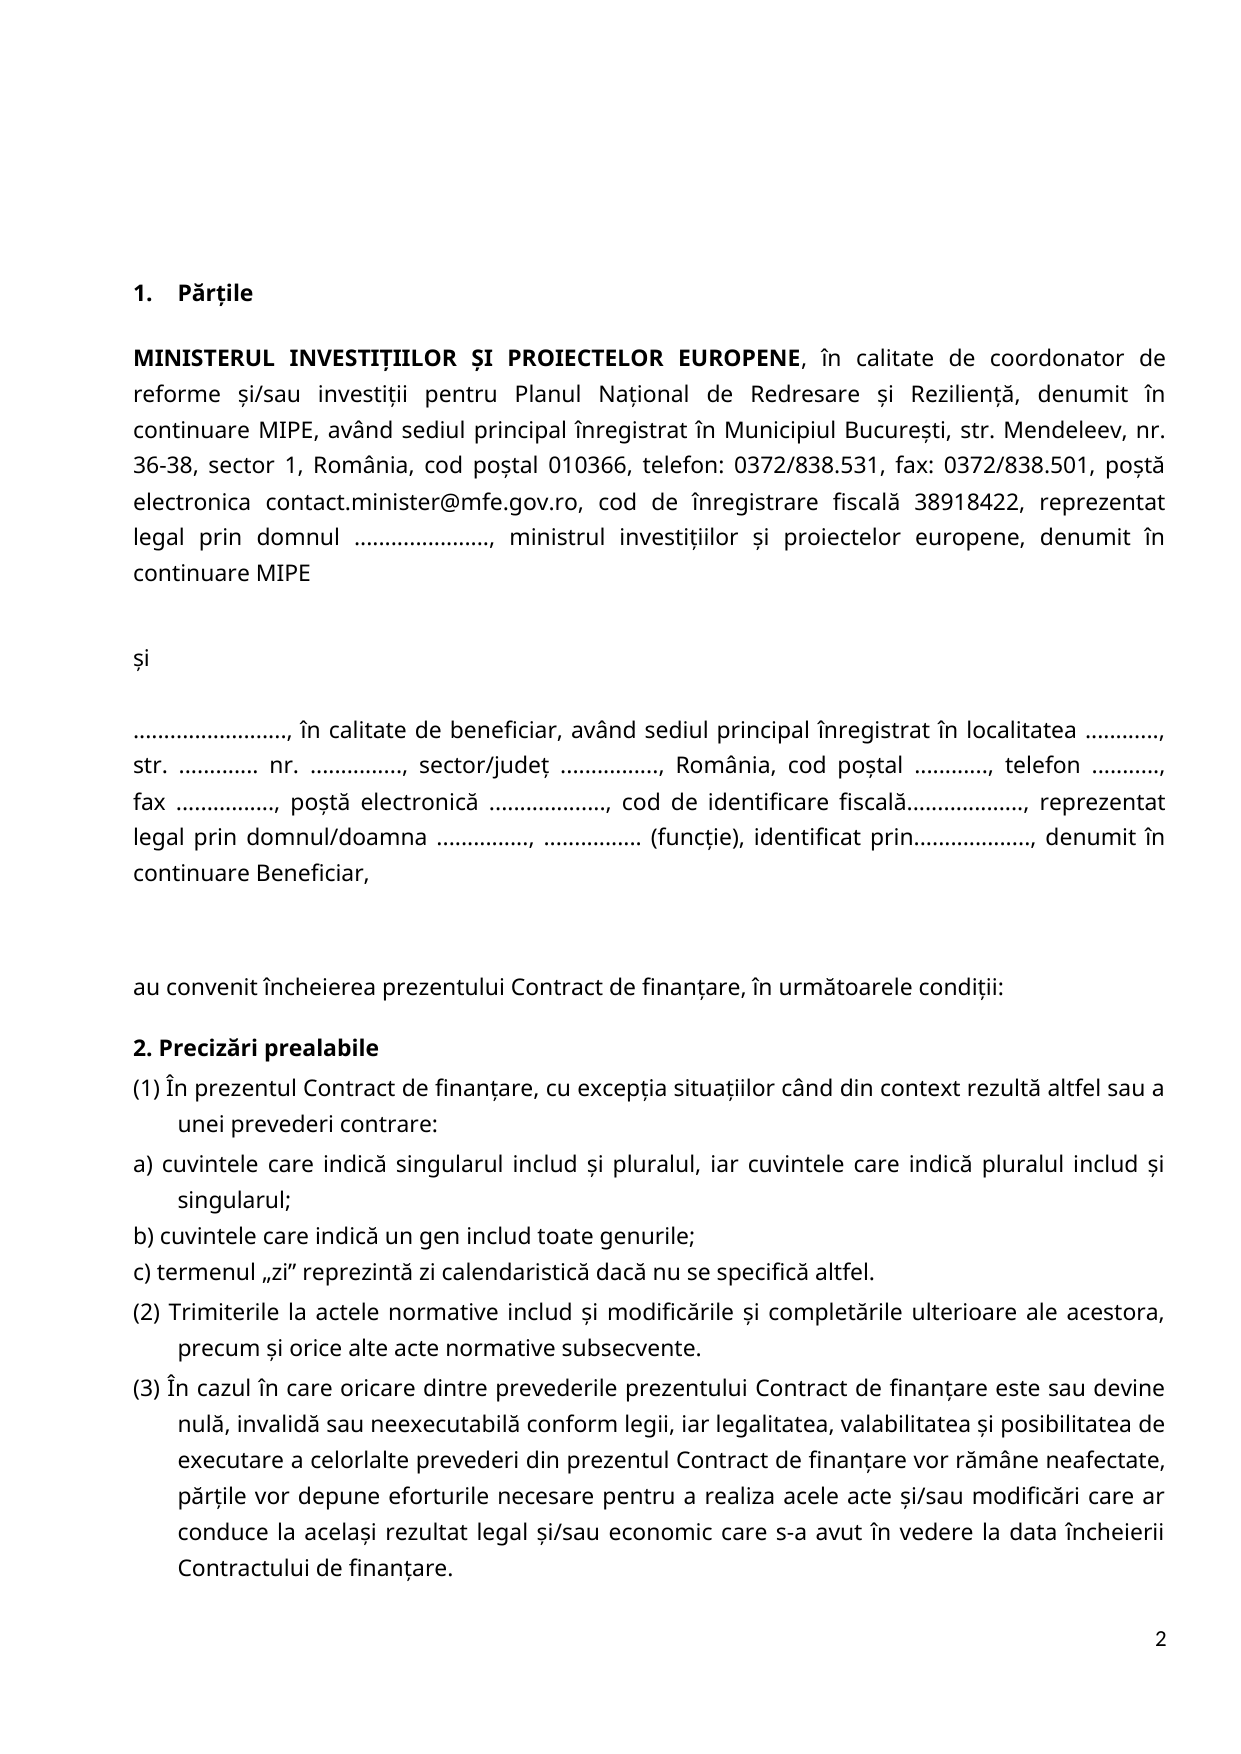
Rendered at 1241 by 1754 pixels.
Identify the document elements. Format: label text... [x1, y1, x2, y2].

text și [133, 642, 1166, 673]
text 2. Precizări prealabile [133, 1032, 1166, 1063]
text c) termenul „zi” reprezintă zi calendaristică dacă nu se specifică altfel. [133, 1256, 1166, 1287]
text ........................., în calitate de beneficiar, având sediul principal înregistrat în localitatea ............, str. ............. nr. ..............., sector/județ ................, România, cod poștal ............, telefon ..........., fax ................, poștă electronică ..................., cod de identificare fiscală..................., reprezentat legal prin domnul/doamna ..............., ................ (funcție), identificat prin..................., denumit în continuare Beneficiar, [133, 713, 1166, 888]
text a) cuvintele care indică singularul includ și pluralul, iar cuvintele care indică pluralul includ și singularul; [133, 1148, 1166, 1216]
text MINISTERUL INVESTIȚIILOR ȘI PROIECTELOR EUROPENE, în calitate de coordonator de reforme și/sau investiții pentru Planul Național de Redresare și Reziliență, denumit în continuare MIPE, având sediul principal înregistrat în Municipiul București, str. Mendeleev, nr. 36-38, sector 1, România, cod poștal 010366, telefon: 0372/838.531, fax: 0372/838.501, poștă electronica contact.minister@mfe.gov.ro, cod de înregistrare fiscală 38918422, reprezentat legal prin domnul ......................, ministrul investițiilor și proiectelor europene, denumit în continuare MIPE [133, 342, 1166, 588]
text b) cuvintele care indică un gen includ toate genurile; [133, 1220, 1166, 1252]
text (3) În cazul în care oricare dintre prevederile prezentului Contract de finanțare este sau devine nulă, invalidă sau neexecutabilă conform legii, iar legalitatea, valabilitatea și posibilitatea de executare a celorlalte prevederi din prezentul Contract de finanțare vor rămâne neafectate, părțile vor depune eforturile necesare pentru a realiza acele acte și/sau modificări care ar conduce la același rezultat legal și/sau economic care s-a avut în vedere la data încheierii Contractului de finanțare. [133, 1372, 1166, 1583]
text (2) Trimiterile la actele normative includ și modificările și completările ulterioare ale acestora, precum și orice alte acte normative subsecvente. [133, 1296, 1166, 1363]
text (1) În prezentul Contract de finanțare, cu excepția situațiilor când din context rezultă altfel sau a unei prevederi contrare: [133, 1072, 1166, 1139]
text au convenit încheierea prezentului Contract de finanțare, în următoarele condiții: [133, 971, 1166, 1003]
list Părțile [133, 277, 1166, 308]
